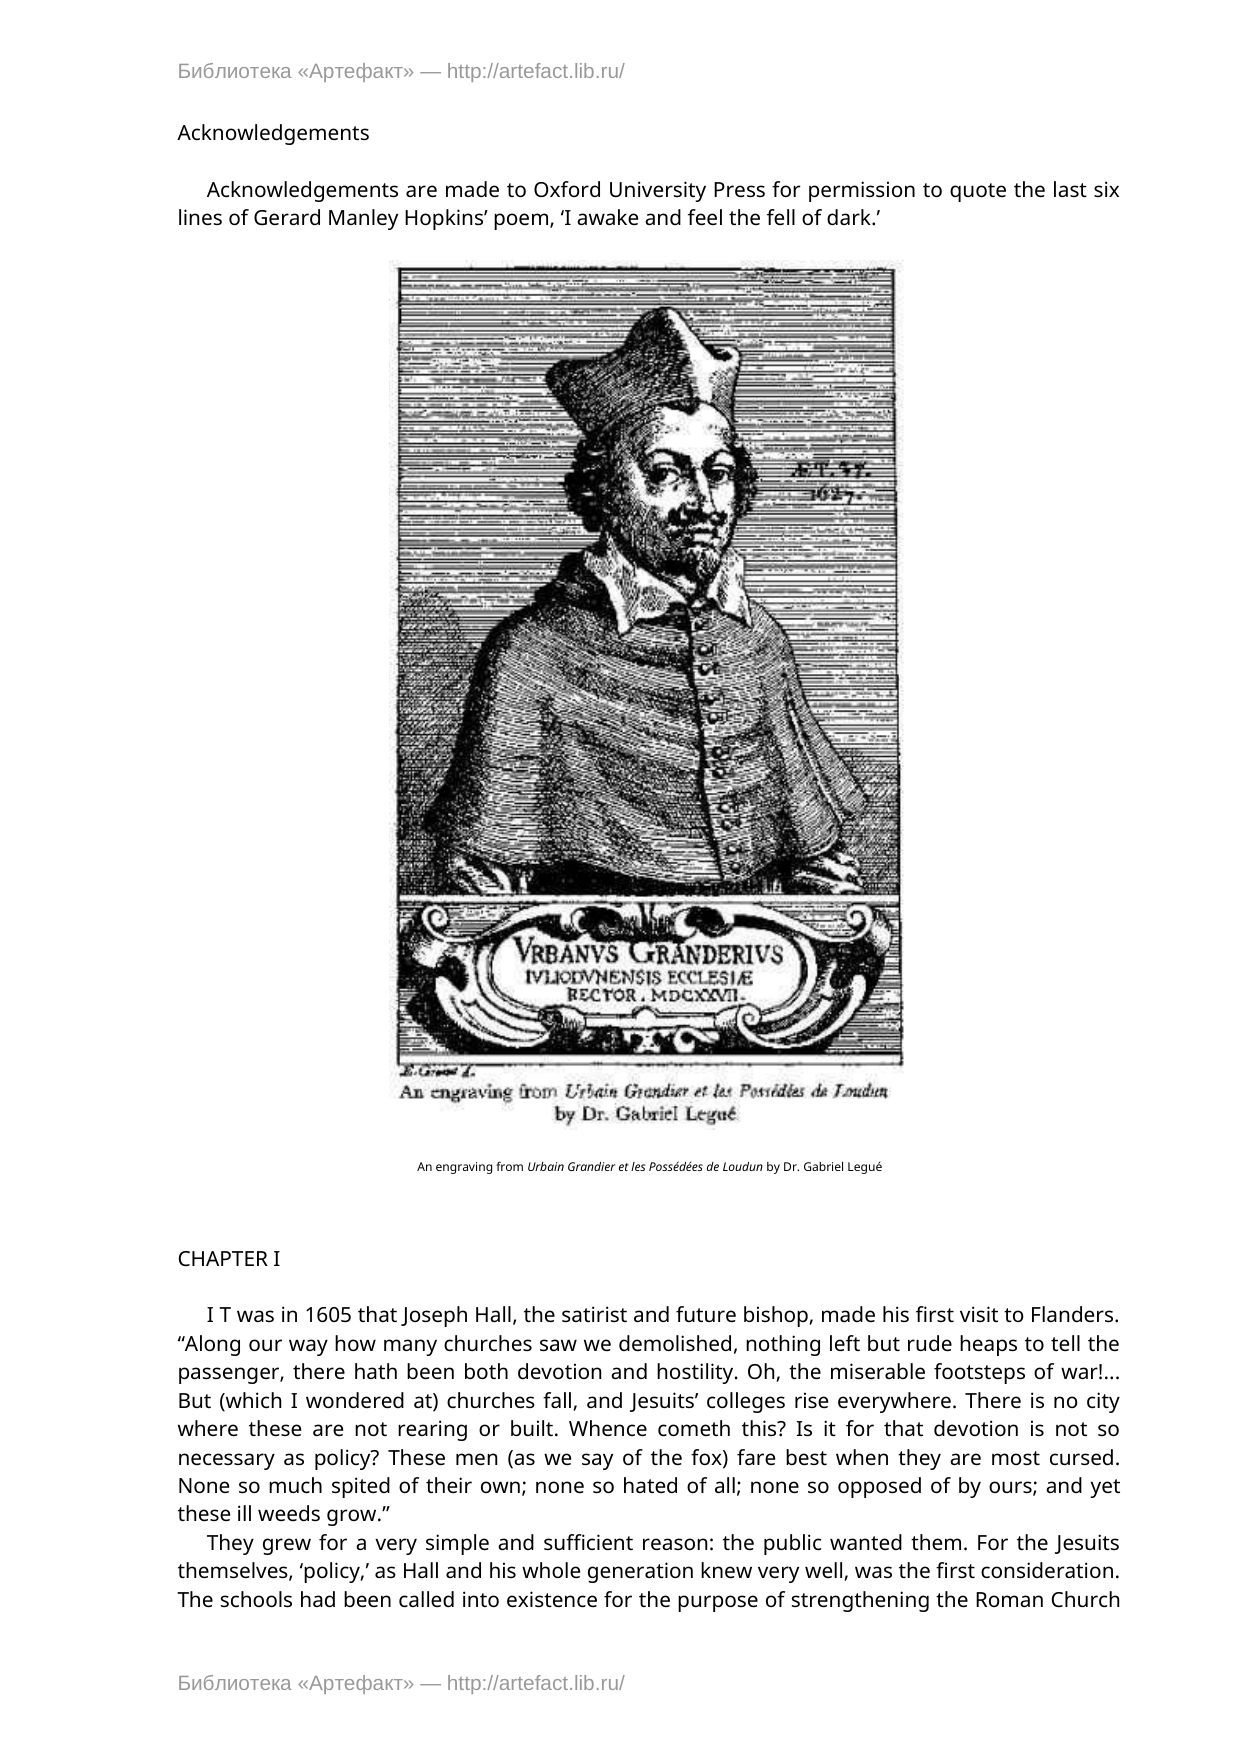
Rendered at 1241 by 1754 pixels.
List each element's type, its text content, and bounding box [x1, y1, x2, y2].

text Acknowledgements are made to Oxford University Press for permission to quote the last six lines of Gerard Manley Hopkins’ poem, ‘I awake and feel the fell of dark.’ [177, 175, 1122, 232]
subtitle CHAPTER I [177, 1244, 1122, 1272]
text I T was in 1605 that Joseph Hall, the satirist and future bishop, made his first visit to Flanders. “Along our way how many churches saw we demolished, nothing left but rude heaps to tell the passenger, there hath been both devotion and hostility. Oh, the miserable footsteps of war!... But (which I wondered at) churches fall, and Jesuits’ colleges rise everywhere. There is no city where these are not rearing or built. Whence cometh this? Is it for that devotion is not so necessary as policy? These men (as we say of the fox) fare best when they are most cursed. None so much spited of their own; none so hated of all; none so opposed of by ours; and yet these ill weeds grow.” [177, 1301, 1122, 1528]
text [177, 1528, 1122, 1613]
picture [389, 260, 910, 1130]
subtitle Acknowledgements [177, 118, 1122, 147]
subtitle An engraving from Urbain Grandier et les Possédées de Loudun by Dr. Gabriel Legué [177, 1158, 1122, 1187]
